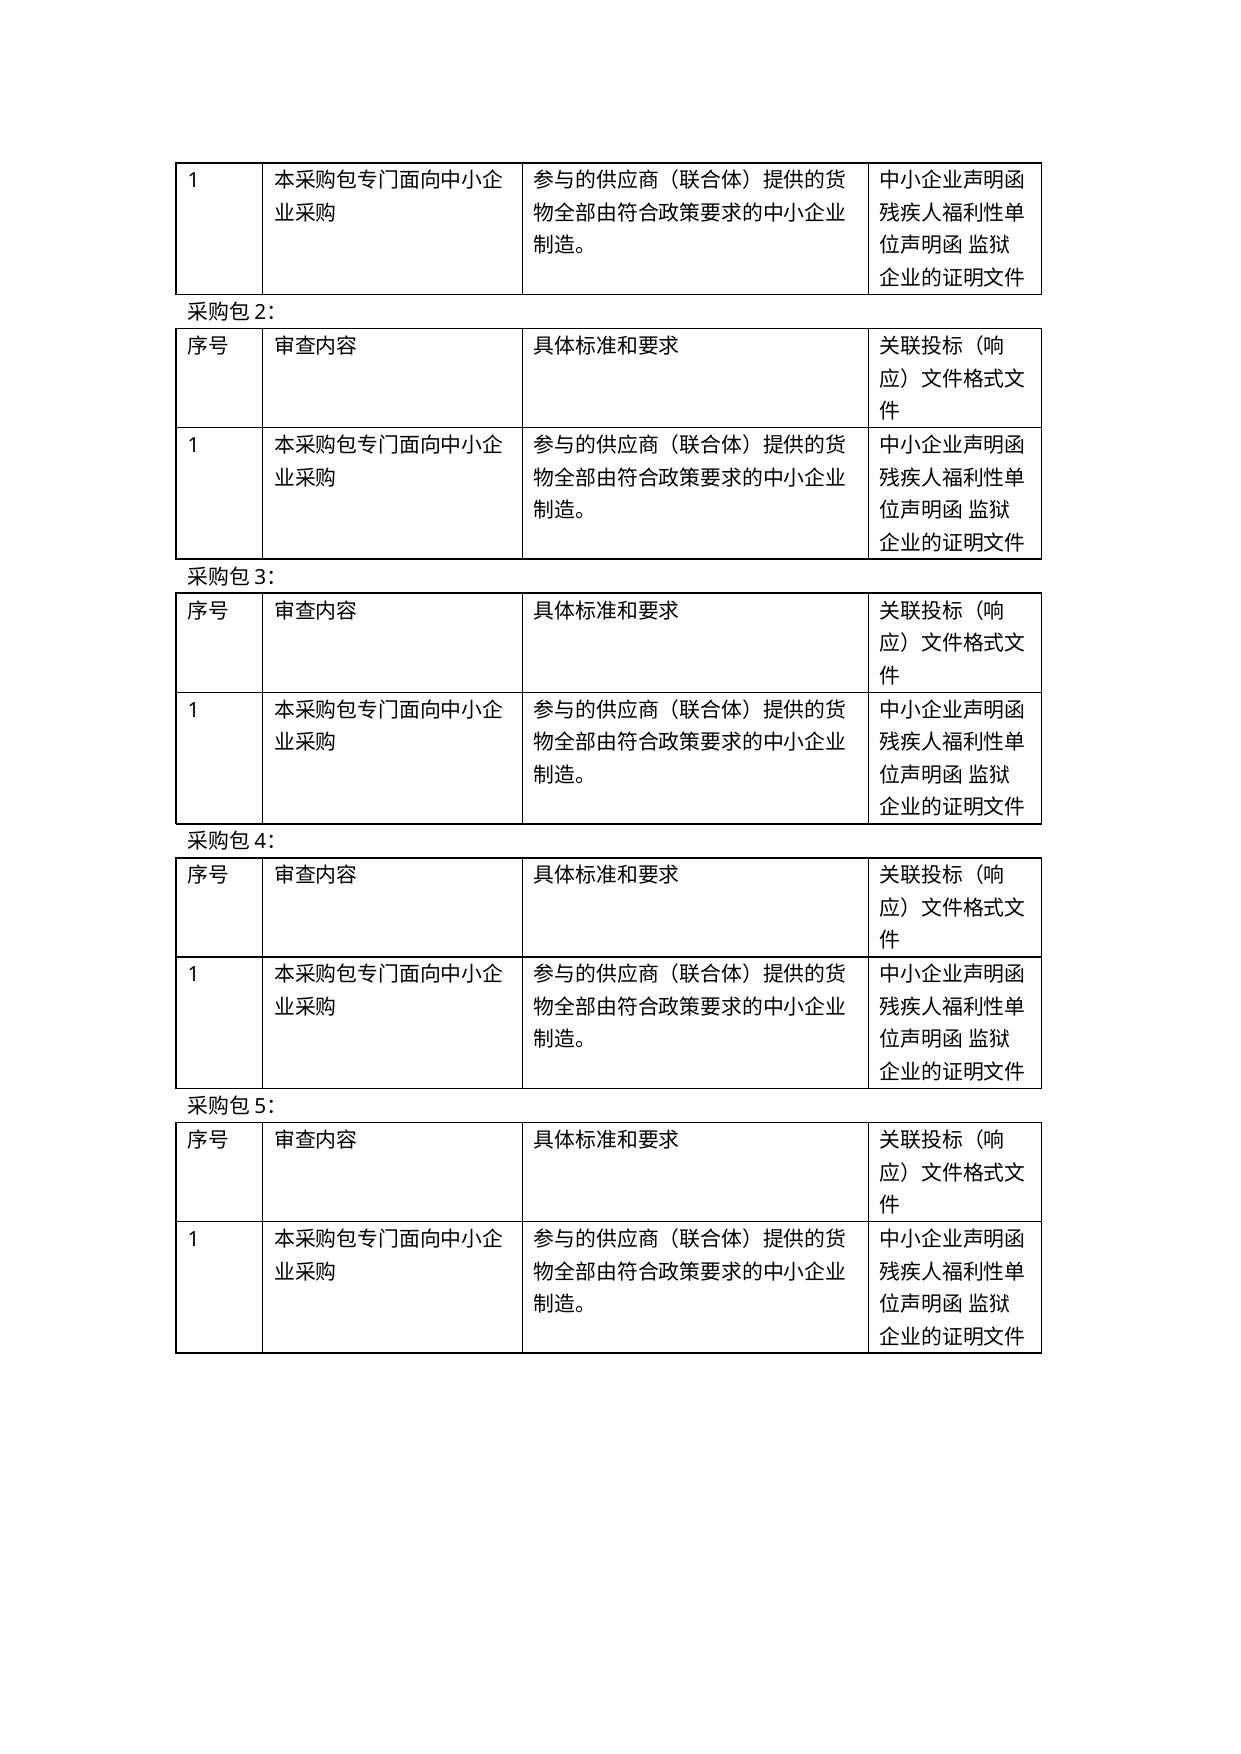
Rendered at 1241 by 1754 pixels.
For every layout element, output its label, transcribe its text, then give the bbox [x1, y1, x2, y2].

table_header 审查内容 [263, 859, 522, 956]
table_cell 中小企业声明函 残疾人福利性单位声明函 监狱企业的证明文件 [869, 164, 1041, 293]
table_cell 1 [177, 1222, 262, 1352]
table_cell 1 [177, 958, 262, 1088]
table_header 序号 [177, 1123, 262, 1221]
text 采购包4： [187, 824, 1053, 857]
table_cell 本采购包专门面向中小企业采购 [263, 1222, 522, 1352]
table_header 具体标准和要求 [523, 1123, 868, 1221]
table_header 具体标准和要求 [523, 329, 868, 427]
table_header 审查内容 [263, 594, 522, 691]
table_header 审查内容 [263, 1123, 522, 1221]
table_cell 参与的供应商（联合体）提供的货物全部由符合政策要求的中小企业制造。 [523, 164, 868, 293]
table_cell 参与的供应商（联合体）提供的货物全部由符合政策要求的中小企业制造。 [523, 428, 868, 558]
table_cell 中小企业声明函 残疾人福利性单位声明函 监狱企业的证明文件 [869, 428, 1041, 558]
table_header 具体标准和要求 [523, 594, 868, 691]
table_cell 参与的供应商（联合体）提供的货物全部由符合政策要求的中小企业制造。 [523, 1222, 868, 1352]
table_cell 本采购包专门面向中小企业采购 [263, 693, 522, 823]
table_header 具体标准和要求 [523, 859, 868, 956]
table_cell 本采购包专门面向中小企业采购 [263, 958, 522, 1088]
table_header 关联投标（响应）文件格式文件 [869, 1123, 1041, 1221]
table_cell 本采购包专门面向中小企业采购 [263, 428, 522, 558]
table_cell 中小企业声明函 残疾人福利性单位声明函 监狱企业的证明文件 [869, 958, 1041, 1088]
table_header 审查内容 [263, 329, 522, 427]
table_cell 1 [177, 164, 262, 293]
table_header 关联投标（响应）文件格式文件 [869, 594, 1041, 691]
text 采购包3： [187, 560, 1053, 592]
table_header 关联投标（响应）文件格式文件 [869, 859, 1041, 956]
table_cell 中小企业声明函 残疾人福利性单位声明函 监狱企业的证明文件 [869, 693, 1041, 823]
table_cell 1 [177, 693, 262, 823]
table_header 序号 [177, 859, 262, 956]
table_cell 中小企业声明函 残疾人福利性单位声明函 监狱企业的证明文件 [869, 1222, 1041, 1352]
table_header 序号 [177, 594, 262, 691]
text 采购包5： [187, 1089, 1053, 1122]
table_header 关联投标（响应）文件格式文件 [869, 329, 1041, 427]
text 采购包2： [187, 295, 1053, 328]
table_cell 参与的供应商（联合体）提供的货物全部由符合政策要求的中小企业制造。 [523, 958, 868, 1088]
table_cell 参与的供应商（联合体）提供的货物全部由符合政策要求的中小企业制造。 [523, 693, 868, 823]
table_cell 本采购包专门面向中小企业采购 [263, 164, 522, 293]
table_header 序号 [177, 329, 262, 427]
table_cell 1 [177, 428, 262, 558]
